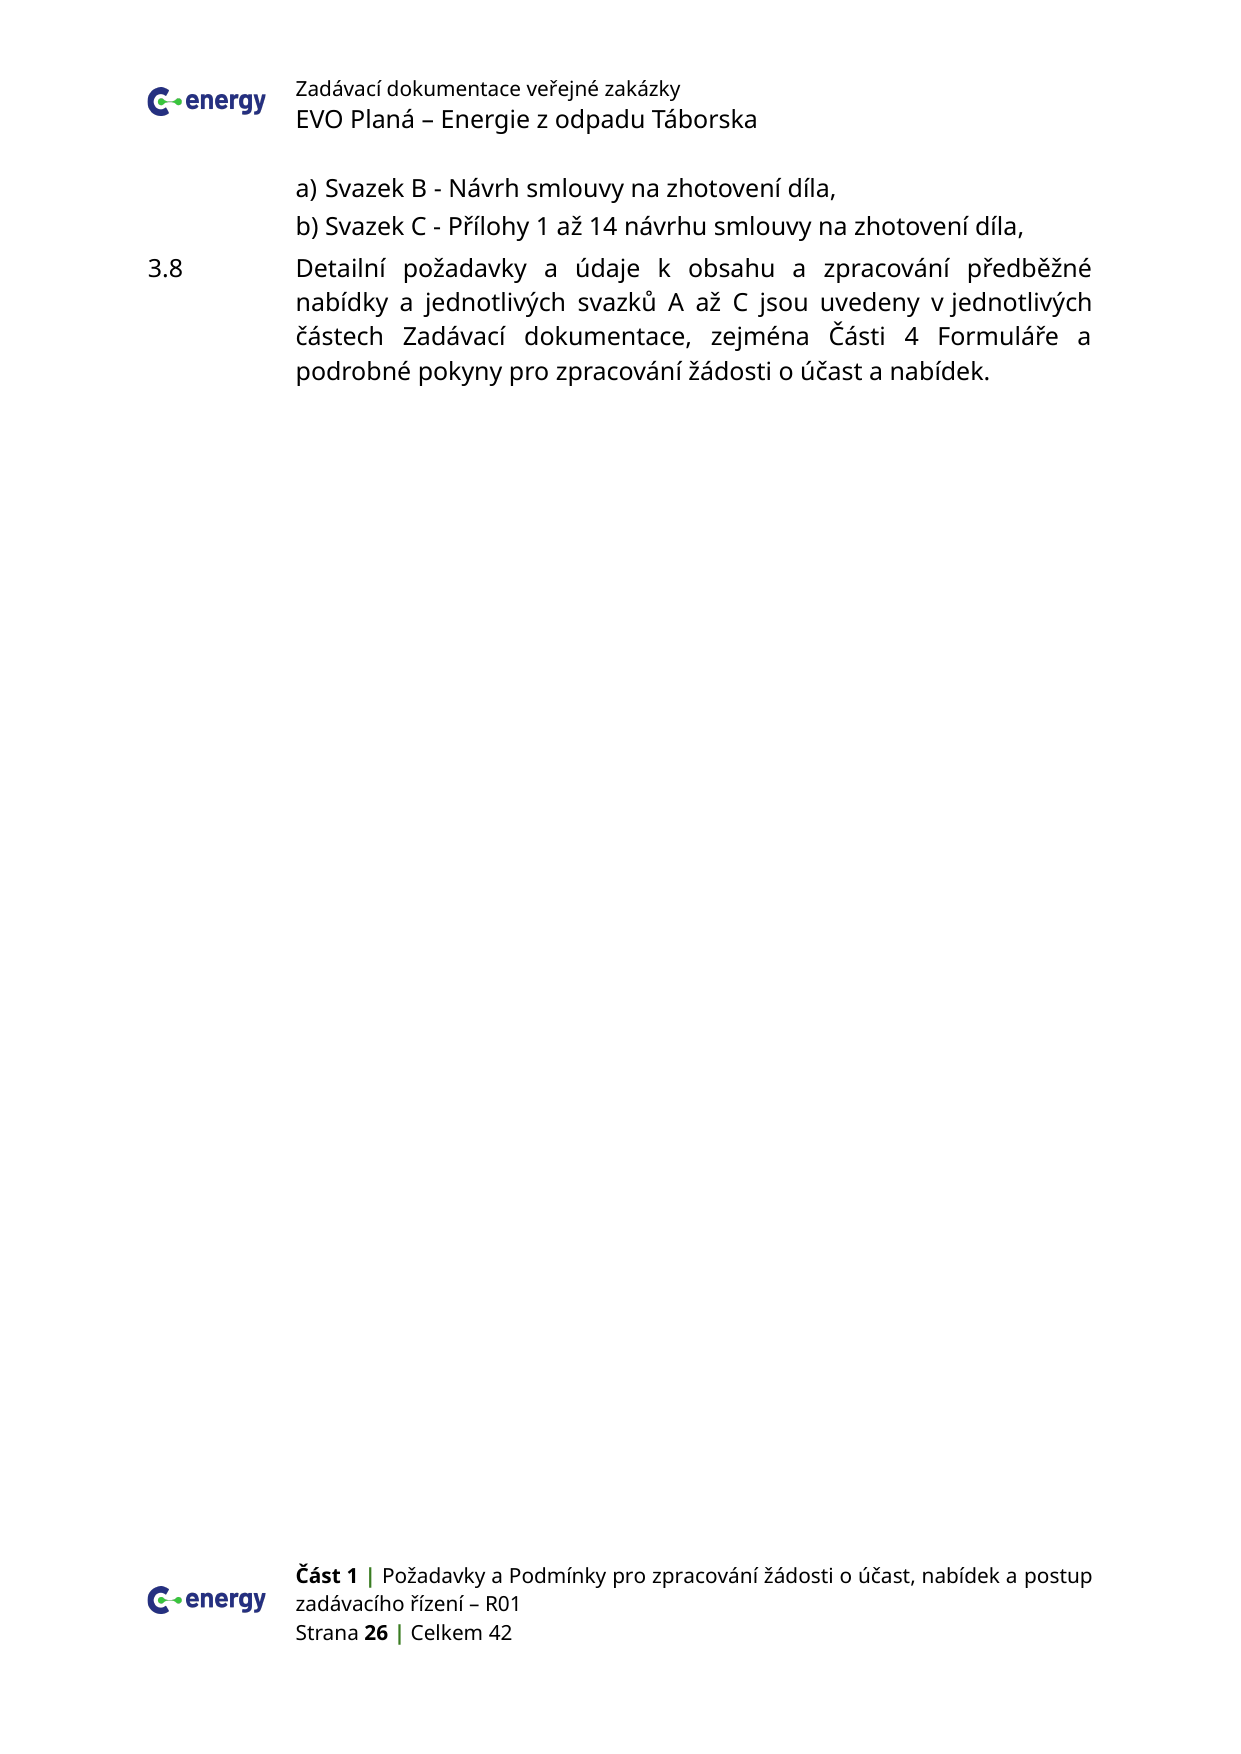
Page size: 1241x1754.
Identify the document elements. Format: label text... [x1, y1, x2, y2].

subtitle Svazek C - Přílohy 1 až 14 návrhu smlouvy na zhotovení díla, [295, 208, 1093, 243]
subtitle Detailní požadavky a údaje k obsahu a zpracování předběžné nabídky a jednotlivých svazků A až C jsou uvedeny v jednotlivých částech Zadávací dokumentace, zejména Části 4 Formuláře a podrobné pokyny pro zpracování žádosti o účast a nabídek. [148, 251, 1093, 387]
picture [147, 1586, 266, 1614]
picture [147, 87, 266, 116]
subtitle Svazek B - Návrh smlouvy na zhotovení díla, [295, 170, 1093, 204]
